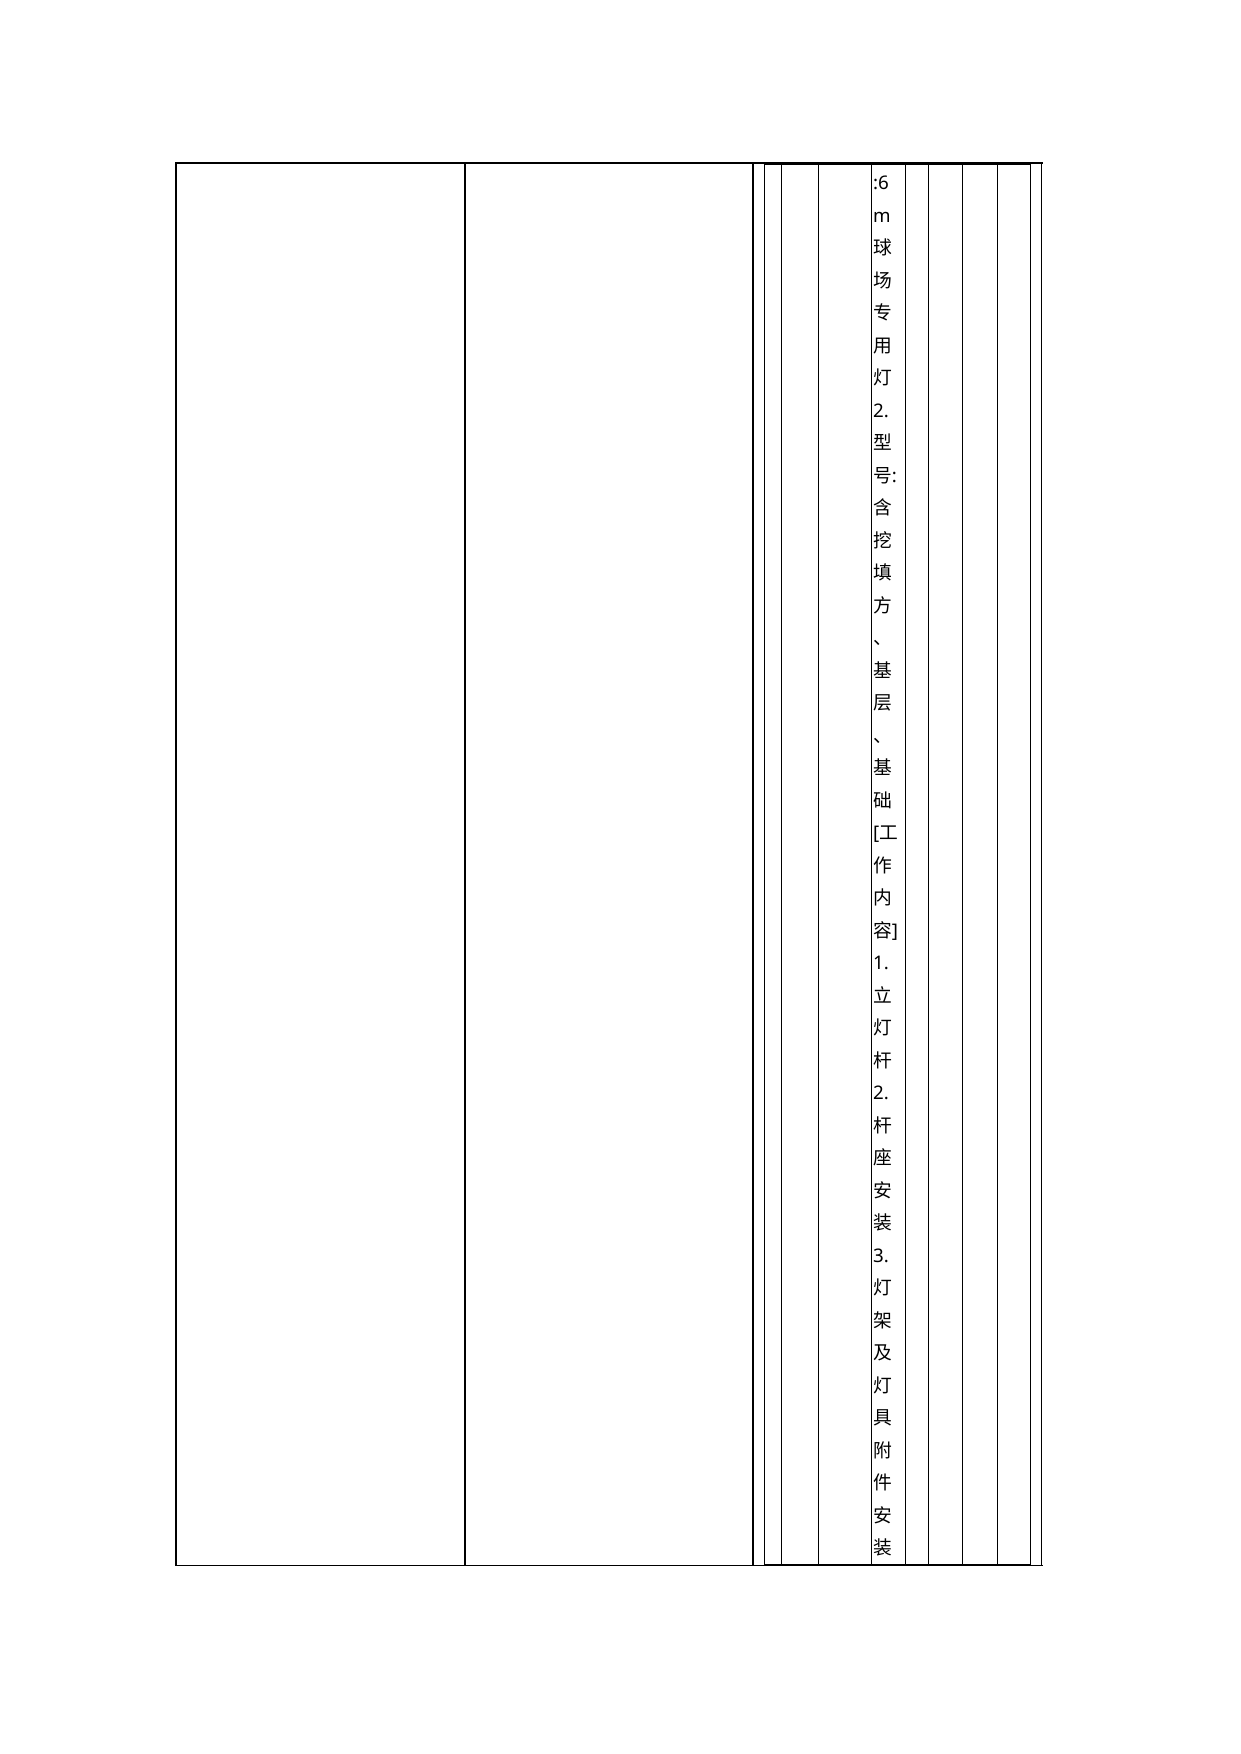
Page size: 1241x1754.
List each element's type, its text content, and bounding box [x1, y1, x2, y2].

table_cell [872, 165, 905, 1564]
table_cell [1031, 164, 1041, 1565]
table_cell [782, 165, 818, 1564]
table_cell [963, 165, 997, 1564]
table_cell [466, 164, 752, 1565]
table_cell 1 [177, 164, 464, 1565]
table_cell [765, 165, 781, 1564]
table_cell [906, 165, 928, 1564]
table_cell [929, 165, 962, 1564]
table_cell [998, 165, 1030, 1564]
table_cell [754, 164, 764, 1565]
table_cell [819, 165, 871, 1564]
